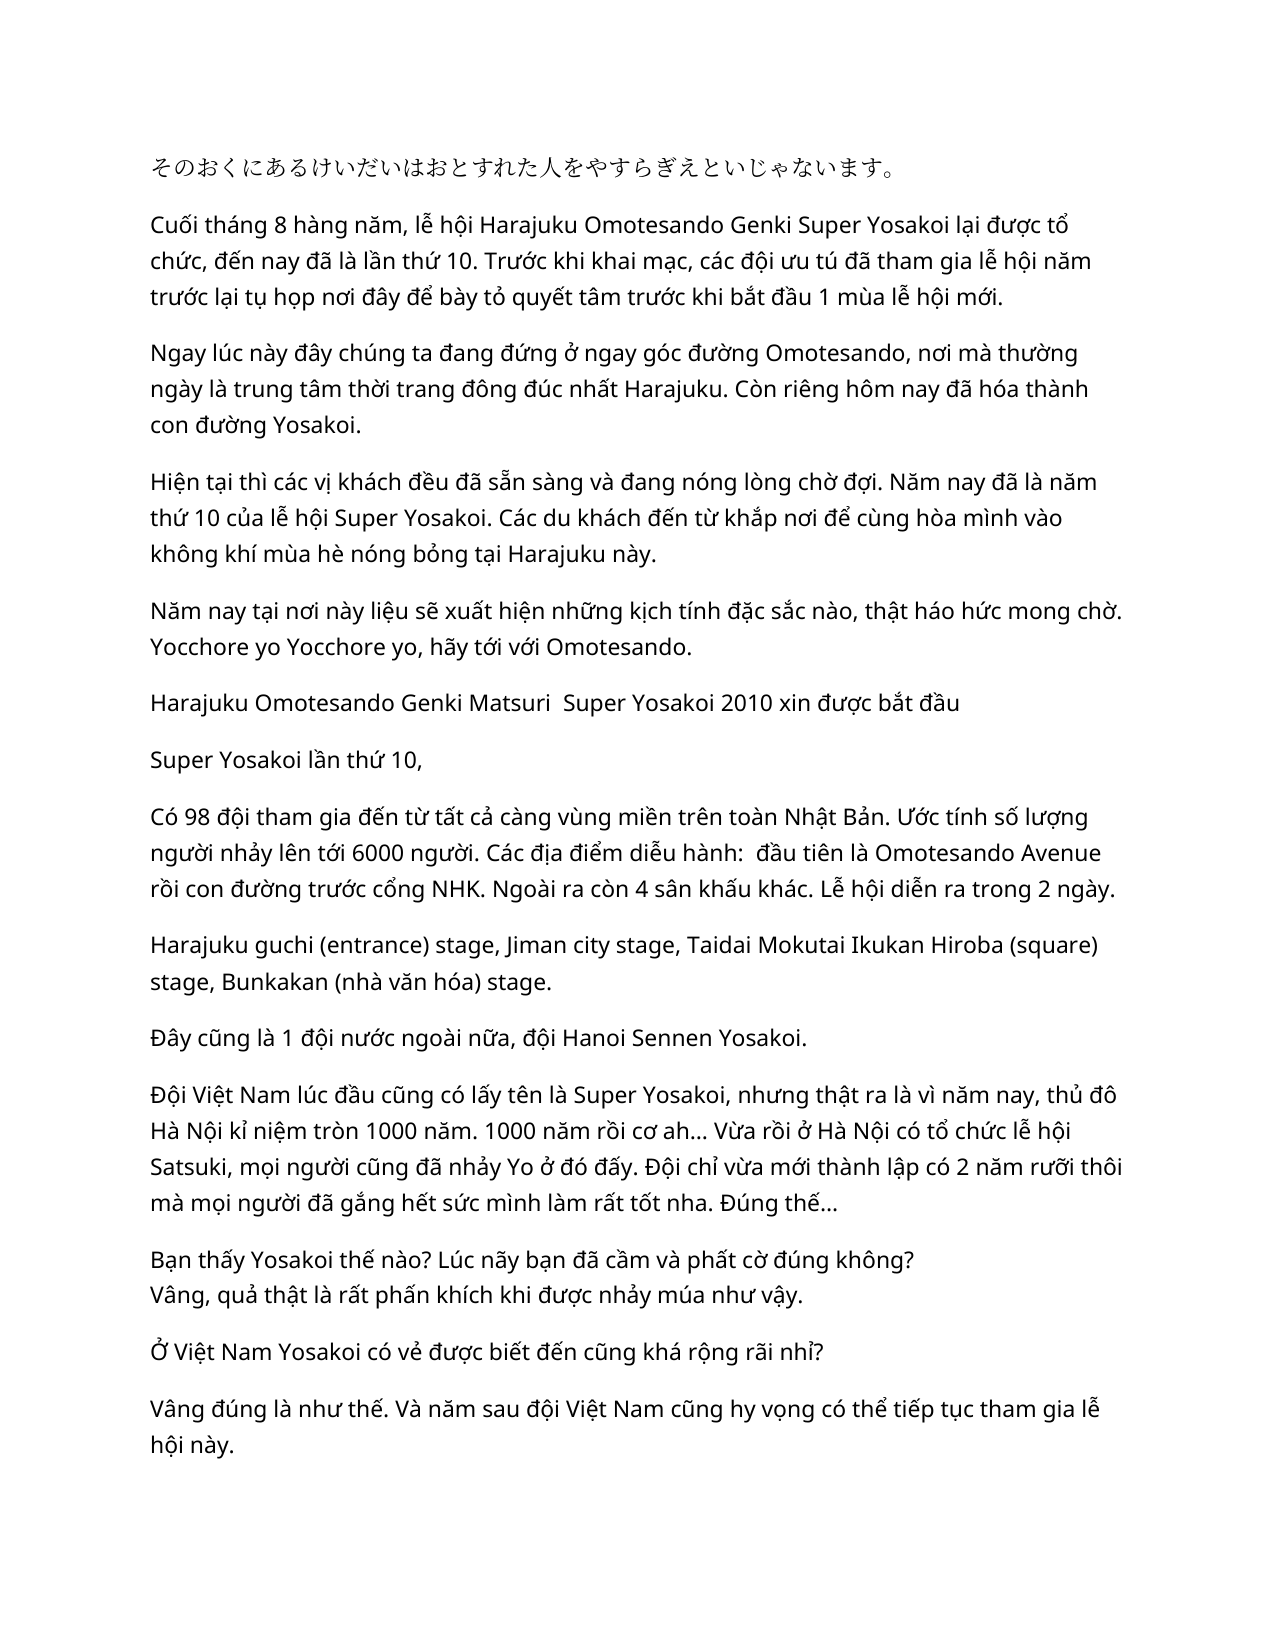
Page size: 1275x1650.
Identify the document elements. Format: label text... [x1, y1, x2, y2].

text Hiện tại thì các vị khách đều đã sẵn sàng và đang nóng lòng chờ đợi. Năm nay đã là năm thứ 10 của lễ hội Super Yosakoi. Các du khách đến từ khắp nơi để cùng hòa mình vào không khí mùa hè nóng bỏng tại Harajuku này. [150, 466, 1125, 569]
text そのおくにあるけいだいはおとすれた人をやすらぎえといじゃないます。 [150, 150, 1125, 183]
text Harajuku guchi (entrance) stage, Jiman city stage, Taidai Mokutai Ikukan Hiroba (square) stage, Bunkakan (nhà văn hóa) stage. [150, 929, 1125, 997]
text Harajuku Omotesando Genki Matsuri Super Yosakoi 2010 xin được bắt đầu [150, 687, 1125, 718]
text Cuối tháng 8 hàng năm, lễ hội Harajuku Omotesando Genki Super Yosakoi lại được tổ chức, đến nay đã là lần thứ 10. Trước khi khai mạc, các đội ưu tú đã tham gia lễ hội năm trước lại tụ họp nơi đây để bày tỏ quyết tâm trước khi bắt đầu 1 mùa lễ hội mới. [150, 209, 1125, 312]
text Ở Việt Nam Yosakoi có vẻ được biết đến cũng khá rộng rãi nhỉ? [150, 1336, 1125, 1367]
text Super Yosakoi lần thứ 10, [150, 744, 1125, 775]
text Đây cũng là 1 đội nước ngoài nữa, đội Hanoi Sennen Yosakoi. [150, 1022, 1125, 1053]
text Bạn thấy Yosakoi thế nào? Lúc nãy bạn đã cầm và phất cờ đúng không? Vâng, quả thật là rất phấn khích khi được nhảy múa như vậy. [150, 1243, 1125, 1311]
text Có 98 đội tham gia đến từ tất cả càng vùng miền trên toàn Nhật Bản. Ước tính số lượng người nhảy lên tới 6000 người. Các địa điểm diễu hành: đầu tiên là Omotesando Avenue rồi con đường trước cổng NHK. Ngoài ra còn 4 sân khấu khác. Lễ hội diễn ra trong 2 ngày. [150, 801, 1125, 904]
text Năm nay tại nơi này liệu sẽ xuất hiện những kịch tính đặc sắc nào, thật háo hức mong chờ. Yocchore yo Yocchore yo, hãy tới với Omotesando. [150, 594, 1125, 662]
text Vâng đúng là như thế. Và năm sau đội Việt Nam cũng hy vọng có thể tiếp tục tham gia lễ hội này. [150, 1393, 1125, 1460]
text Đội Việt Nam lúc đầu cũng có lấy tên là Super Yosakoi, nhưng thật ra là vì năm nay, thủ đô Hà Nội kỉ niệm tròn 1000 năm. 1000 năm rồi cơ ah… Vừa rồi ở Hà Nội có tổ chức lễ hội Satsuki, mọi người cũng đã nhảy Yo ở đó đấy. Đội chỉ vừa mới thành lập có 2 năm rưỡi thôi mà mọi người đã gắng hết sức mình làm rất tốt nha. Đúng thế… [150, 1079, 1125, 1218]
text Ngay lúc này đây chúng ta đang đứng ở ngay góc đường Omotesando, nơi mà thường ngày là trung tâm thời trang đông đúc nhất Harajuku. Còn riêng hôm nay đã hóa thành con đường Yosakoi. [150, 337, 1125, 440]
